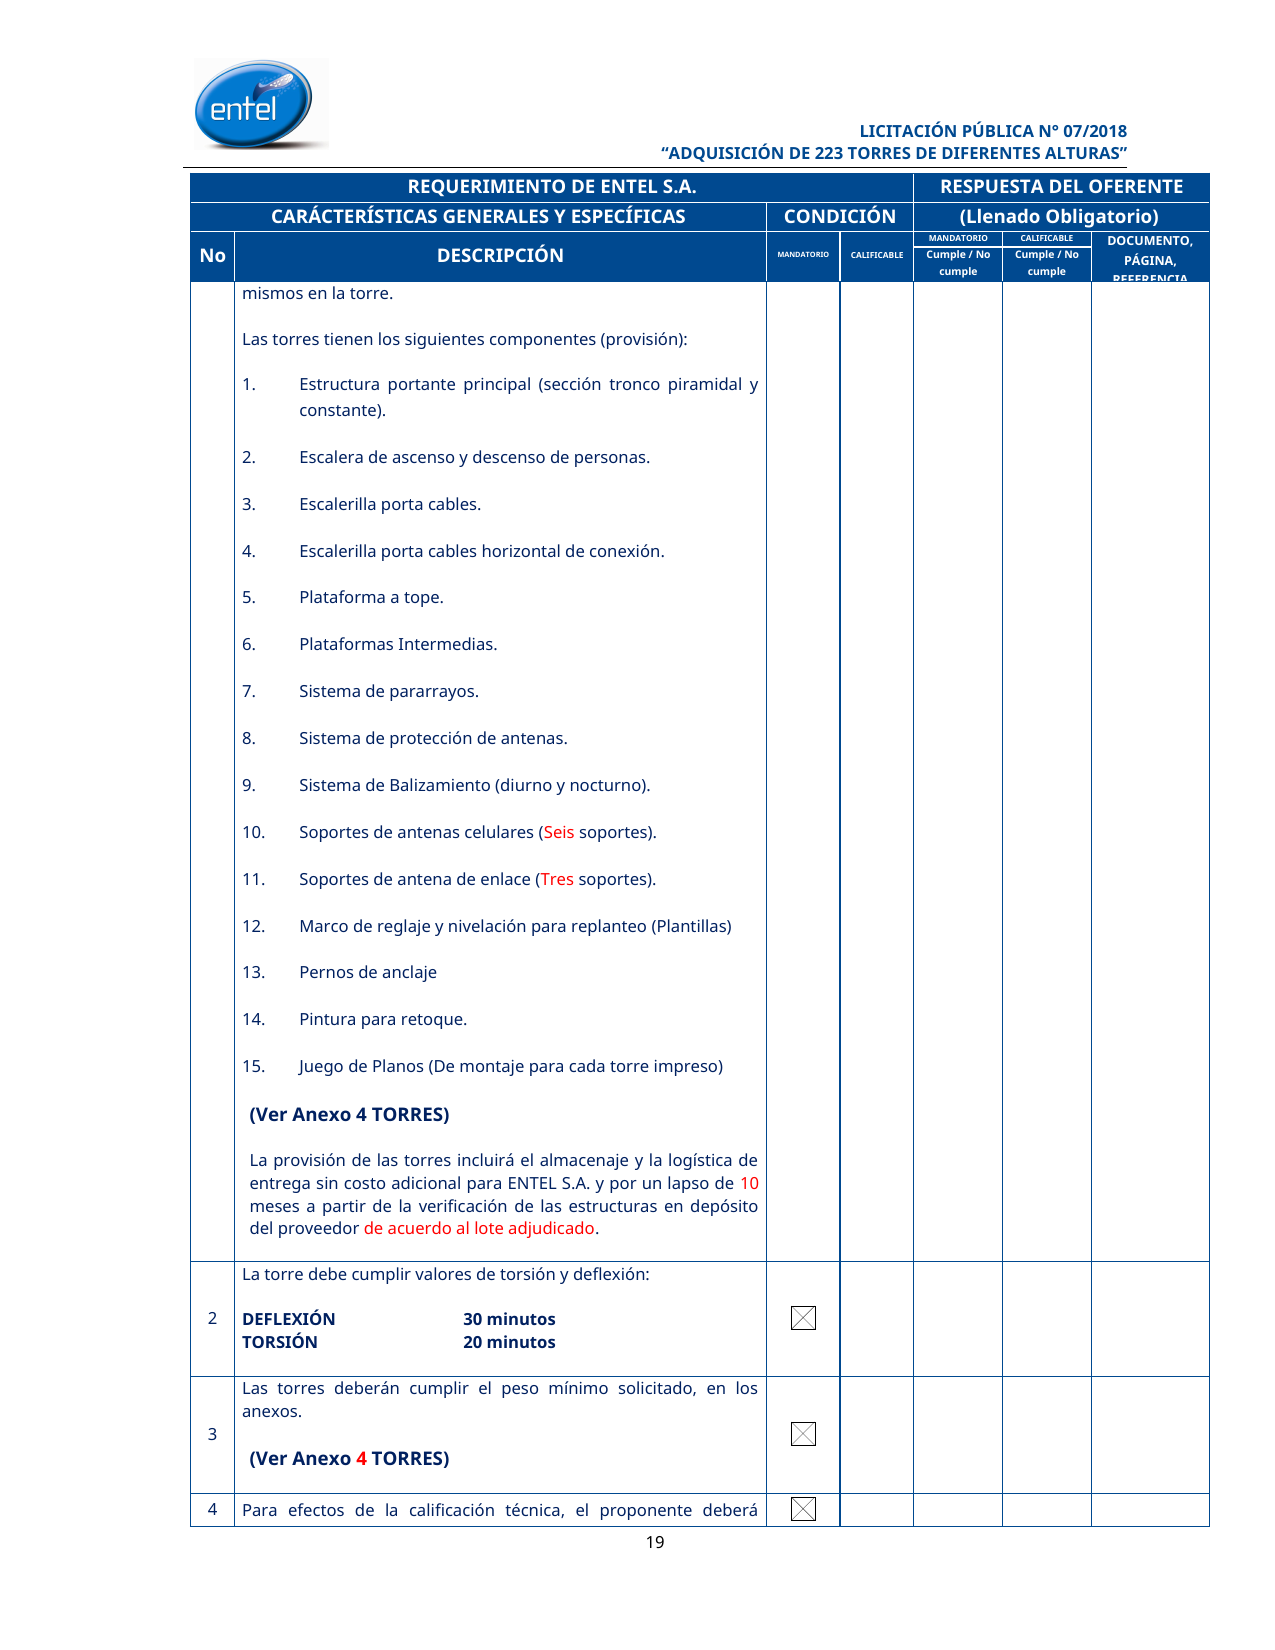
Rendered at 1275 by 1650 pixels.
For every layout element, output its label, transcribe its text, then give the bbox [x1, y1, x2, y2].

table_cell [841, 1494, 913, 1526]
table_cell [1092, 1262, 1209, 1376]
table_cell [1003, 1262, 1091, 1376]
table_cell [1003, 1377, 1091, 1493]
table_cell [914, 1377, 1002, 1493]
table_header REQUERIMIENTO DE ENTEL S.A. [191, 174, 913, 202]
table_cell [1092, 282, 1209, 1261]
table_cell [767, 1494, 839, 1526]
picture [194, 58, 330, 150]
table_cell La torre debe cumplir valores de torsión y deflexión: DEFLEXIÓN 30 minutos TORSIÓN 20 minutos [235, 1262, 766, 1376]
table_cell [914, 1494, 1002, 1526]
table_cell [1003, 282, 1091, 1261]
table_cell No [191, 232, 234, 281]
table_cell [767, 1262, 839, 1376]
table_cell [841, 1377, 913, 1493]
table_cell [767, 282, 839, 1261]
table_cell Cumple / No cumple [1003, 248, 1091, 281]
table_cell CARÁCTERÍSTICAS GENERALES Y ESPECÍFICAS [191, 203, 766, 231]
table_cell [841, 282, 913, 1261]
table_cell [1092, 1494, 1209, 1526]
table_cell 4 [191, 1494, 234, 1526]
table_cell [914, 1262, 1002, 1376]
table_cell (Llenado Obligatorio) [914, 203, 1209, 231]
table_cell MANDATORIO [767, 232, 839, 281]
table_cell 2 [191, 1262, 234, 1376]
table_cell MANDATORIO [914, 232, 1002, 246]
table_cell CONDICIÓN [767, 203, 913, 231]
table_cell DOCUMENTO, PÁGINA, REFERENCIA [1092, 232, 1209, 281]
table_cell [1003, 1494, 1091, 1526]
table_cell 3 [191, 1377, 234, 1493]
table_cell [914, 282, 1002, 1261]
table_cell [767, 1377, 839, 1493]
table_cell 1 [191, 282, 234, 1261]
table_cell CALIFICABLE [841, 232, 913, 281]
table_cell [1092, 1377, 1209, 1493]
table_cell Cumple / No cumple [914, 248, 1002, 281]
table_header RESPUESTA DEL OFERENTE [914, 174, 1209, 202]
table_cell Las torres deberán cumplir el peso mínimo solicitado, en los anexos. (Ver Anexo 4 TORRES) [235, 1377, 766, 1493]
table_cell DESCRIPCIÓN [235, 232, 766, 281]
table_cell CALIFICABLE [1003, 232, 1091, 246]
table_cell [841, 1262, 913, 1376]
